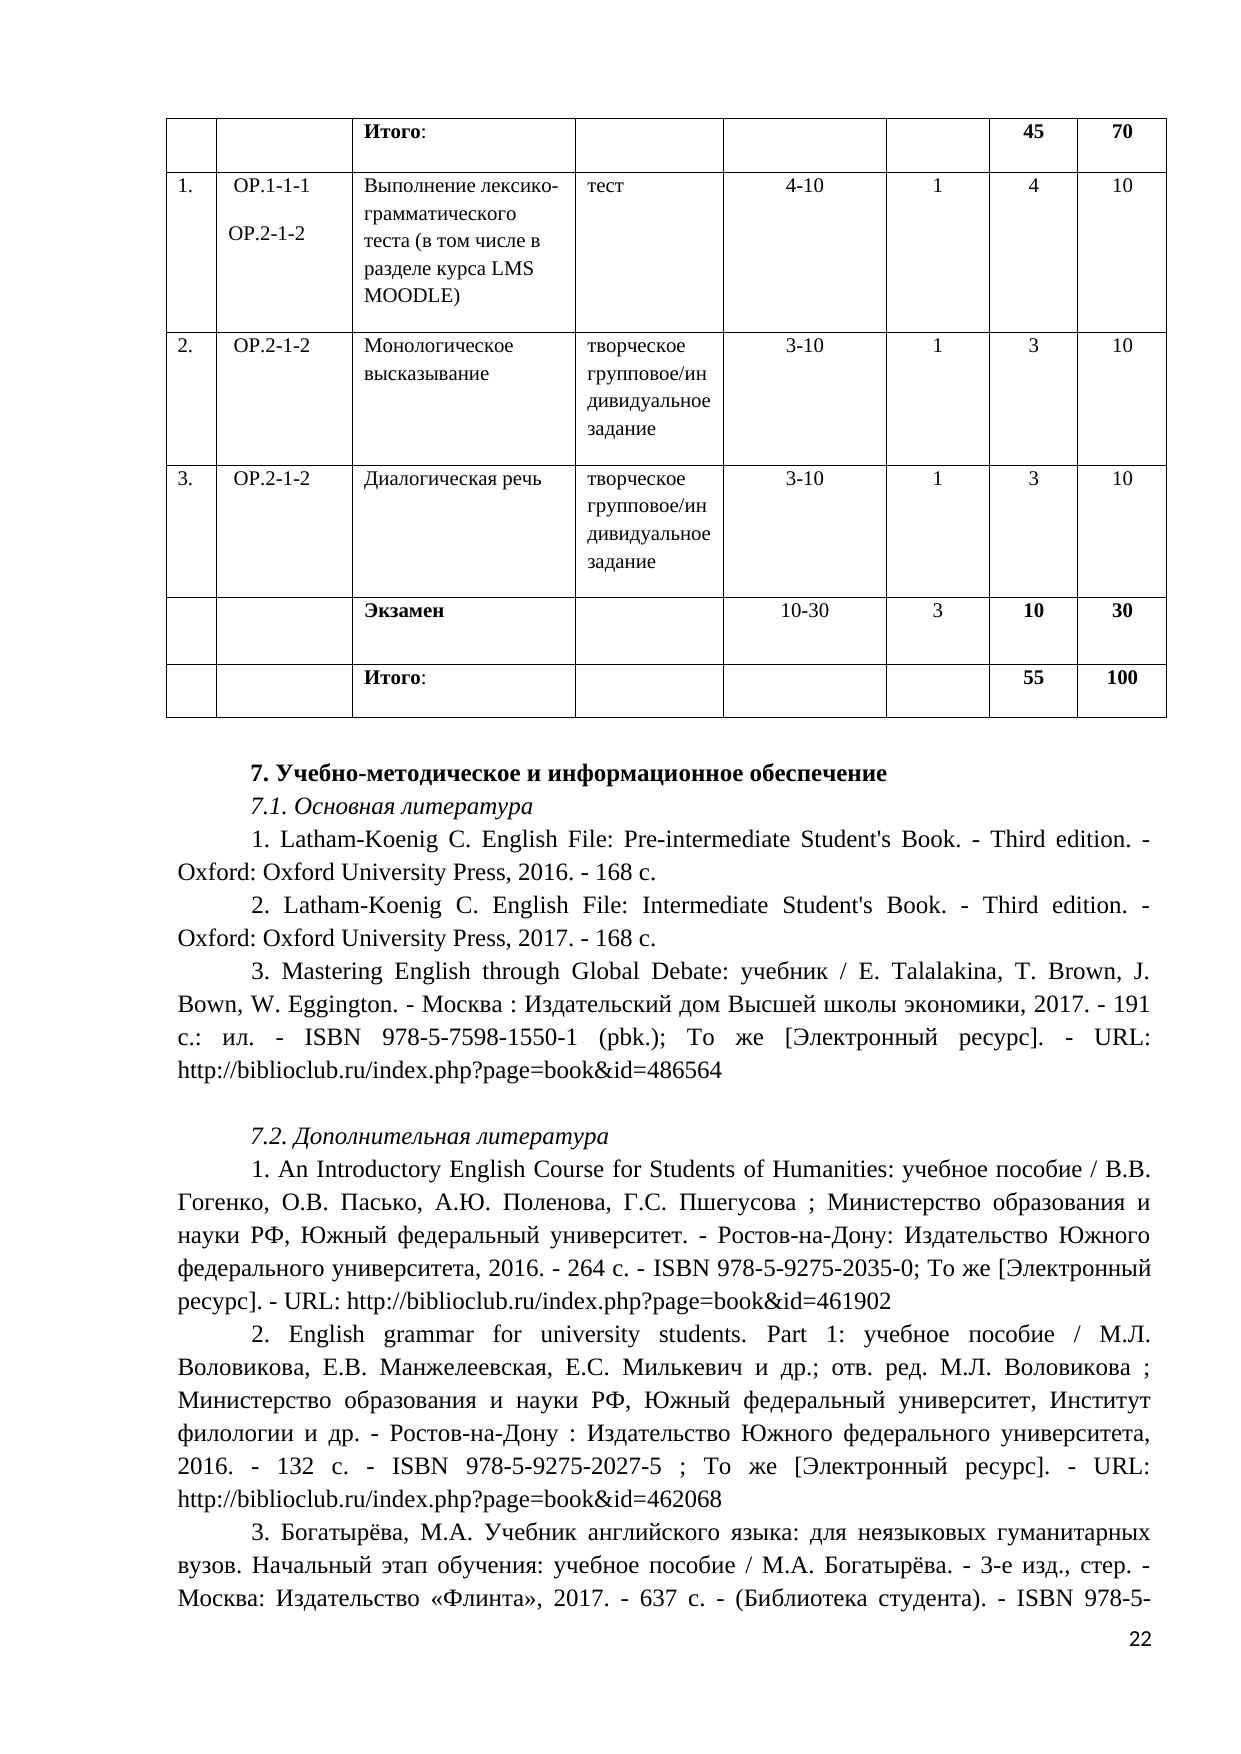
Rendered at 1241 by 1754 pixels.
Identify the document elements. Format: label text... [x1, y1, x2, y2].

table_cell 45 [990, 119, 1077, 172]
table_cell [724, 665, 886, 717]
text 2. Latham-Koenig C. English File: Intermediate Student's Book. - Third edition. - Oxford: Oxford University Press, 2017. - 168 с. [177, 890, 1152, 952]
table_cell 4 [990, 173, 1077, 332]
table_cell 10 [1078, 466, 1166, 597]
table_cell 70 [1078, 119, 1166, 172]
table_cell 1 [887, 333, 989, 465]
table_cell 10 [990, 598, 1077, 663]
text 1. An Introductory English Course for Students of Humanities: учебное пособие / В.В. Гогенко, О.В. Пасько, А.Ю. Поленова, Г.С. Пшегусова ; Министерство образования и науки РФ, Южный федеральный университет. - Ростов-на-Дону: Издательство Южного федерального университета, 2016. - 264 с. - ISBN 978-5-9275-2035-0; То же [Электронный ресурс]. - URL: http://biblioclub.ru/index.php?page=book&id=461902 [177, 1154, 1152, 1315]
table_cell [576, 665, 723, 717]
table_cell [576, 119, 723, 172]
table_cell 3. [167, 466, 216, 597]
table_cell 3 [990, 466, 1077, 597]
table_cell Выполнение лексико-грамматического теста (в том числе в разделе курса LMS MOODLE) [353, 173, 575, 332]
table_cell 4-10 [724, 173, 886, 332]
table_cell [167, 598, 216, 663]
table_cell Экзамен [353, 598, 575, 663]
table_cell [576, 598, 723, 663]
text 7.1. Основная литература [177, 791, 1152, 819]
table_cell творческое групповое/индивидуальное задание [576, 466, 723, 597]
table_cell творческое групповое/индивидуальное задание [576, 333, 723, 465]
text 2. English grammar for university students. Part 1: учебное пособие / М.Л. Воловикова, Е.В. Манжелеевская, Е.С. Милькевич и др.; отв. ред. М.Л. Воловикова ; Министерство образования и науки РФ, Южный федеральный университет, Институт филологии и др. - Ростов-на-Дону : Издательство Южного федерального университета, 2016. - 132 с. - ISBN 978-5-9275-2027-5 ; То же [Электронный ресурс]. - URL: http://biblioclub.ru/index.php?page=book&id=462068 [177, 1319, 1152, 1513]
table_cell 3-10 [724, 466, 886, 597]
table_cell 1 [887, 466, 989, 597]
table_cell 3 [887, 598, 989, 663]
table_cell 3-10 [724, 333, 886, 465]
table_cell 3 [990, 333, 1077, 465]
table_cell 1. [167, 173, 216, 332]
table_cell тест [576, 173, 723, 332]
table_cell [217, 598, 352, 663]
table_cell Диалогическая речь [353, 466, 575, 597]
table_cell ОР.2-1-2 [217, 333, 352, 465]
table_cell 1 [887, 173, 989, 332]
table_cell Итого: [353, 665, 575, 717]
table_cell 10-30 [724, 598, 886, 663]
table_cell [724, 119, 886, 172]
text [177, 1517, 1152, 1612]
table_cell [887, 665, 989, 717]
table_cell [887, 119, 989, 172]
table_cell 55 [990, 665, 1077, 717]
table_cell [217, 119, 352, 172]
table_cell Монологическое высказывание [353, 333, 575, 465]
text 7.2. Дополнительная литература [177, 1121, 1152, 1150]
table_cell 100 [1078, 665, 1166, 717]
table_cell 10 [1078, 333, 1166, 465]
table_cell 30 [1078, 598, 1166, 663]
text 7. Учебно-методическое и информационное обеспечение [177, 758, 1152, 787]
text 3. Mastering English through Global Debate: учебник / E. Talalakina, T. Brown, J. Bown, W. Eggington. - Москва : Издательский дом Высшей школы экономики, 2017. - 191 с.: ил. - ISBN 978-5-7598-1550-1 (pbk.); То же [Электронный ресурс]. - URL: http://biblioclub.ru/index.php?page=book&id=486564 [177, 956, 1152, 1084]
table_cell [217, 665, 352, 717]
table_cell ОР.1-1-1 ОР.2-1-2 [217, 173, 352, 332]
table_cell 2. [167, 333, 216, 465]
table_cell Итого: [353, 119, 575, 172]
table_cell [167, 665, 216, 717]
text 1. Latham-Koenig C. English File: Pre-intermediate Student's Book. - Third edition. - Oxford: Oxford University Press, 2016. - 168 с. [177, 824, 1152, 886]
table_cell [167, 119, 216, 172]
table_cell ОР.2-1-2 [217, 466, 352, 597]
table_cell 10 [1078, 173, 1166, 332]
